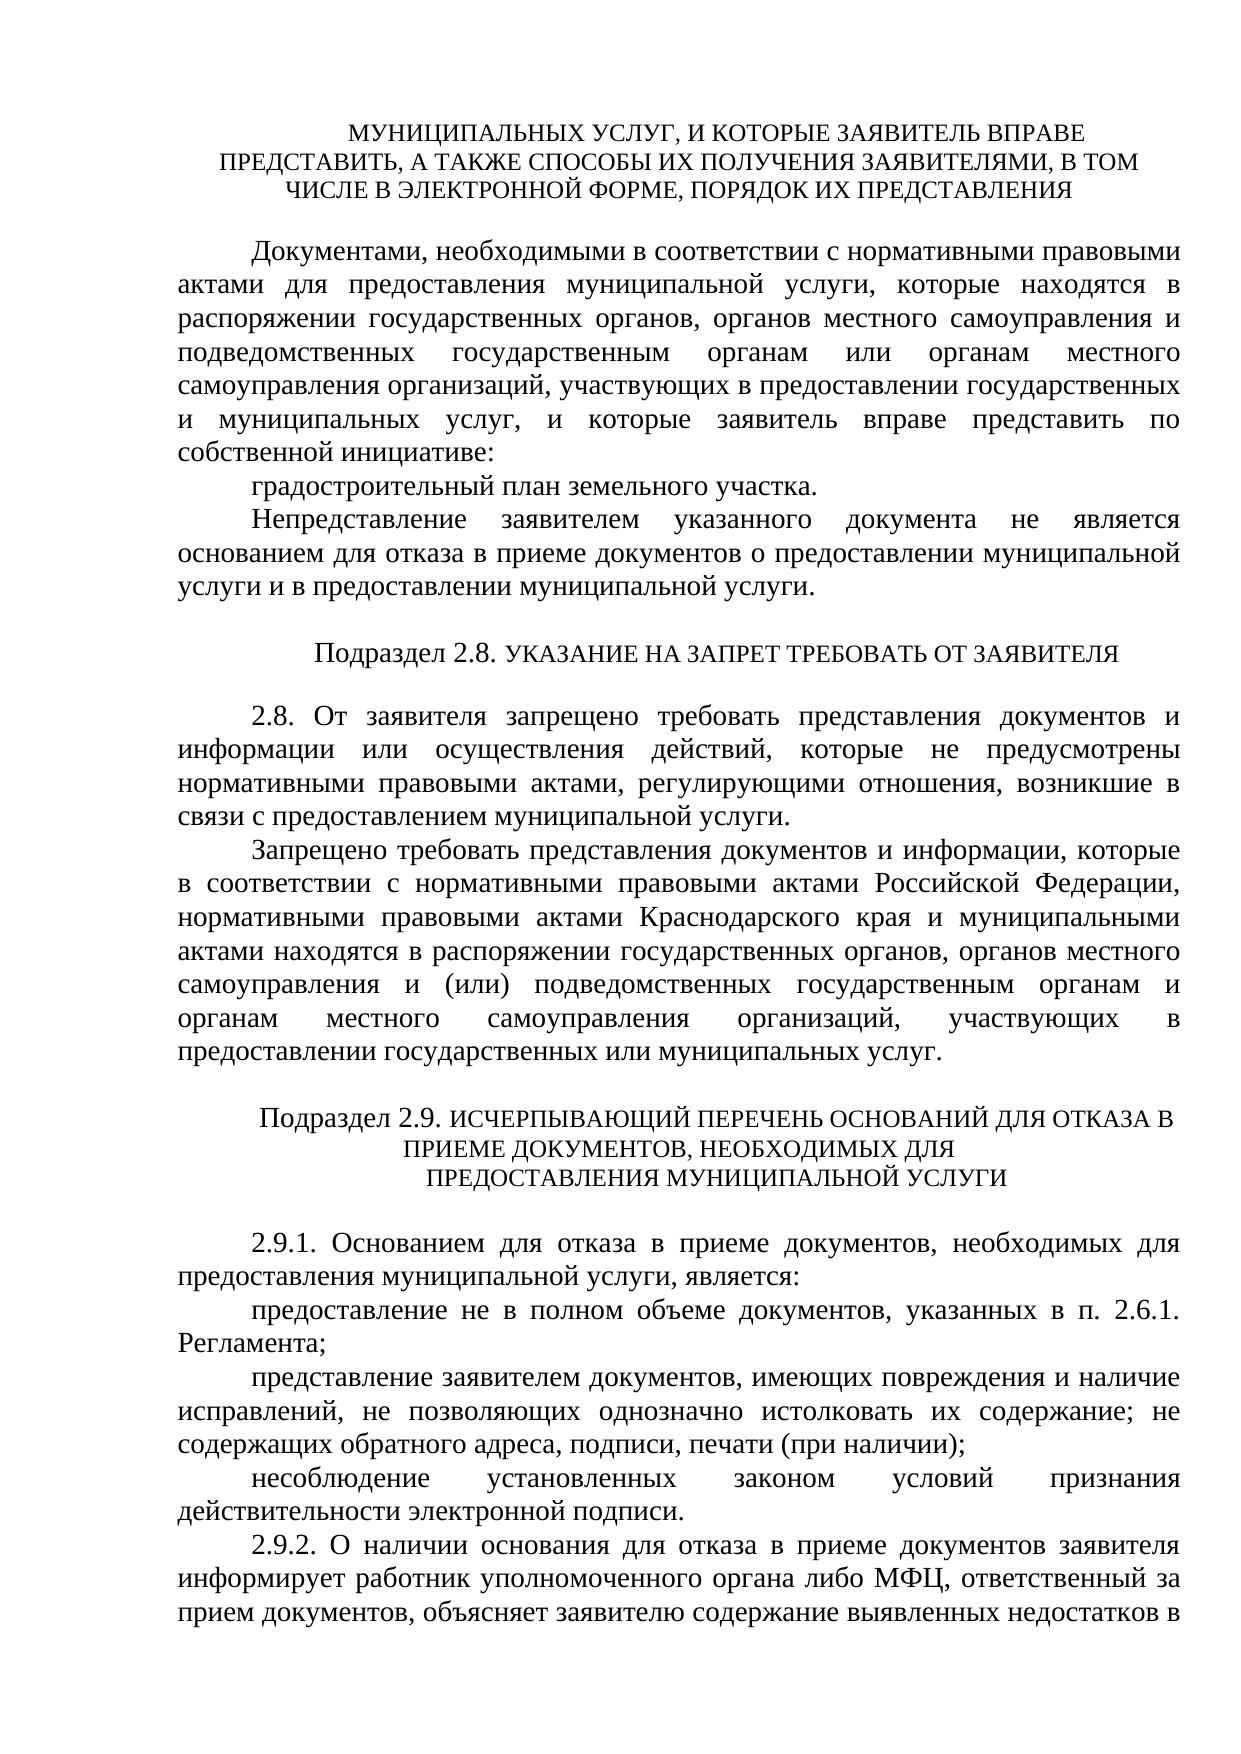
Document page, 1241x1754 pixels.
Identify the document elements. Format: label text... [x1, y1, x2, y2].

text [177, 1527, 1181, 1627]
text представление заявителем документов, имеющих повреждения и наличие исправлений, не позволяющих однозначно истолковать их содержание; не содержащих обратного адреса, подписи, печати (при наличии); [177, 1359, 1181, 1460]
text предоставление не в полном объеме документов, указанных в п. 2.6.1. Регламента; [177, 1292, 1181, 1359]
text Запрещено требовать представления документов и информации, которые в соответствии с нормативными правовыми актами Российской Федерации, нормативными правовыми актами Краснодарского края и муниципальными актами находятся в распоряжении государственных органов, органов местного самоуправления и (или) подведомственных государственным органам и органам местного самоуправления организаций, участвующих в предоставлении государственных или муниципальных услуг. [177, 832, 1181, 1067]
text Подраздел 2.8. УКАЗАНИЕ НА ЗАПРЕТ ТРЕБОВАТЬ ОТ ЗАЯВИТЕЛЯ [177, 636, 1181, 669]
text 2.8. От заявителя запрещено требовать представления документов и информации или осуществления действий, которые не предусмотрены нормативными правовыми актами, регулирующими отношения, возникшие в связи с предоставлением муниципальной услуги. [177, 698, 1181, 832]
text 2.9.1. Основанием для отказа в приеме документов, необходимых для предоставления муниципальной услуги, является: [177, 1225, 1181, 1292]
text градостроительный план земельного участка. [177, 468, 1181, 501]
text несоблюдение установленных законом условий признания действительности электронной подписи. [177, 1460, 1181, 1527]
text ПРЕДОСТАВЛЕНИЯ МУНИЦИПАЛЬНОЙ УСЛУГИ [177, 1163, 1181, 1191]
text Непредставление заявителем указанного документа не является основанием для отказа в приеме документов о предоставлении муниципальной услуги и в предоставлении муниципальной услуги. [177, 501, 1181, 602]
text Документами, необходимыми в соответствии с нормативными правовыми актами для предоставления муниципальной услуги, которые находятся в распоряжении государственных органов, органов местного самоуправления и подведомственных государственным органам или органам местного самоуправления организаций, участвующих в предоставлении государственных и муниципальных услуг, и которые заявитель вправе представить по собственной инициативе: [177, 233, 1181, 468]
text МУНИЦИПАЛЬНЫХ УСЛУГ, И КОТОРЫЕ ЗАЯВИТЕЛЬ ВПРАВЕ ПРЕДСТАВИТЬ, А ТАКЖЕ СПОСОБЫ ИХ ПОЛУЧЕНИЯ ЗАЯВИТЕЛЯМИ, В ТОМ ЧИСЛЕ В ЭЛЕКТРОННОЙ ФОРМЕ, ПОРЯДОК ИХ ПРЕДСТАВЛЕНИЯ [177, 118, 1181, 204]
text Подраздел 2.9. ИСЧЕРПЫВАЮЩИЙ ПЕРЕЧЕНЬ ОСНОВАНИЙ ДЛЯ ОТКАЗА В ПРИЕМЕ ДОКУМЕНТОВ, НЕОБХОДИМЫХ ДЛЯ [177, 1100, 1181, 1163]
